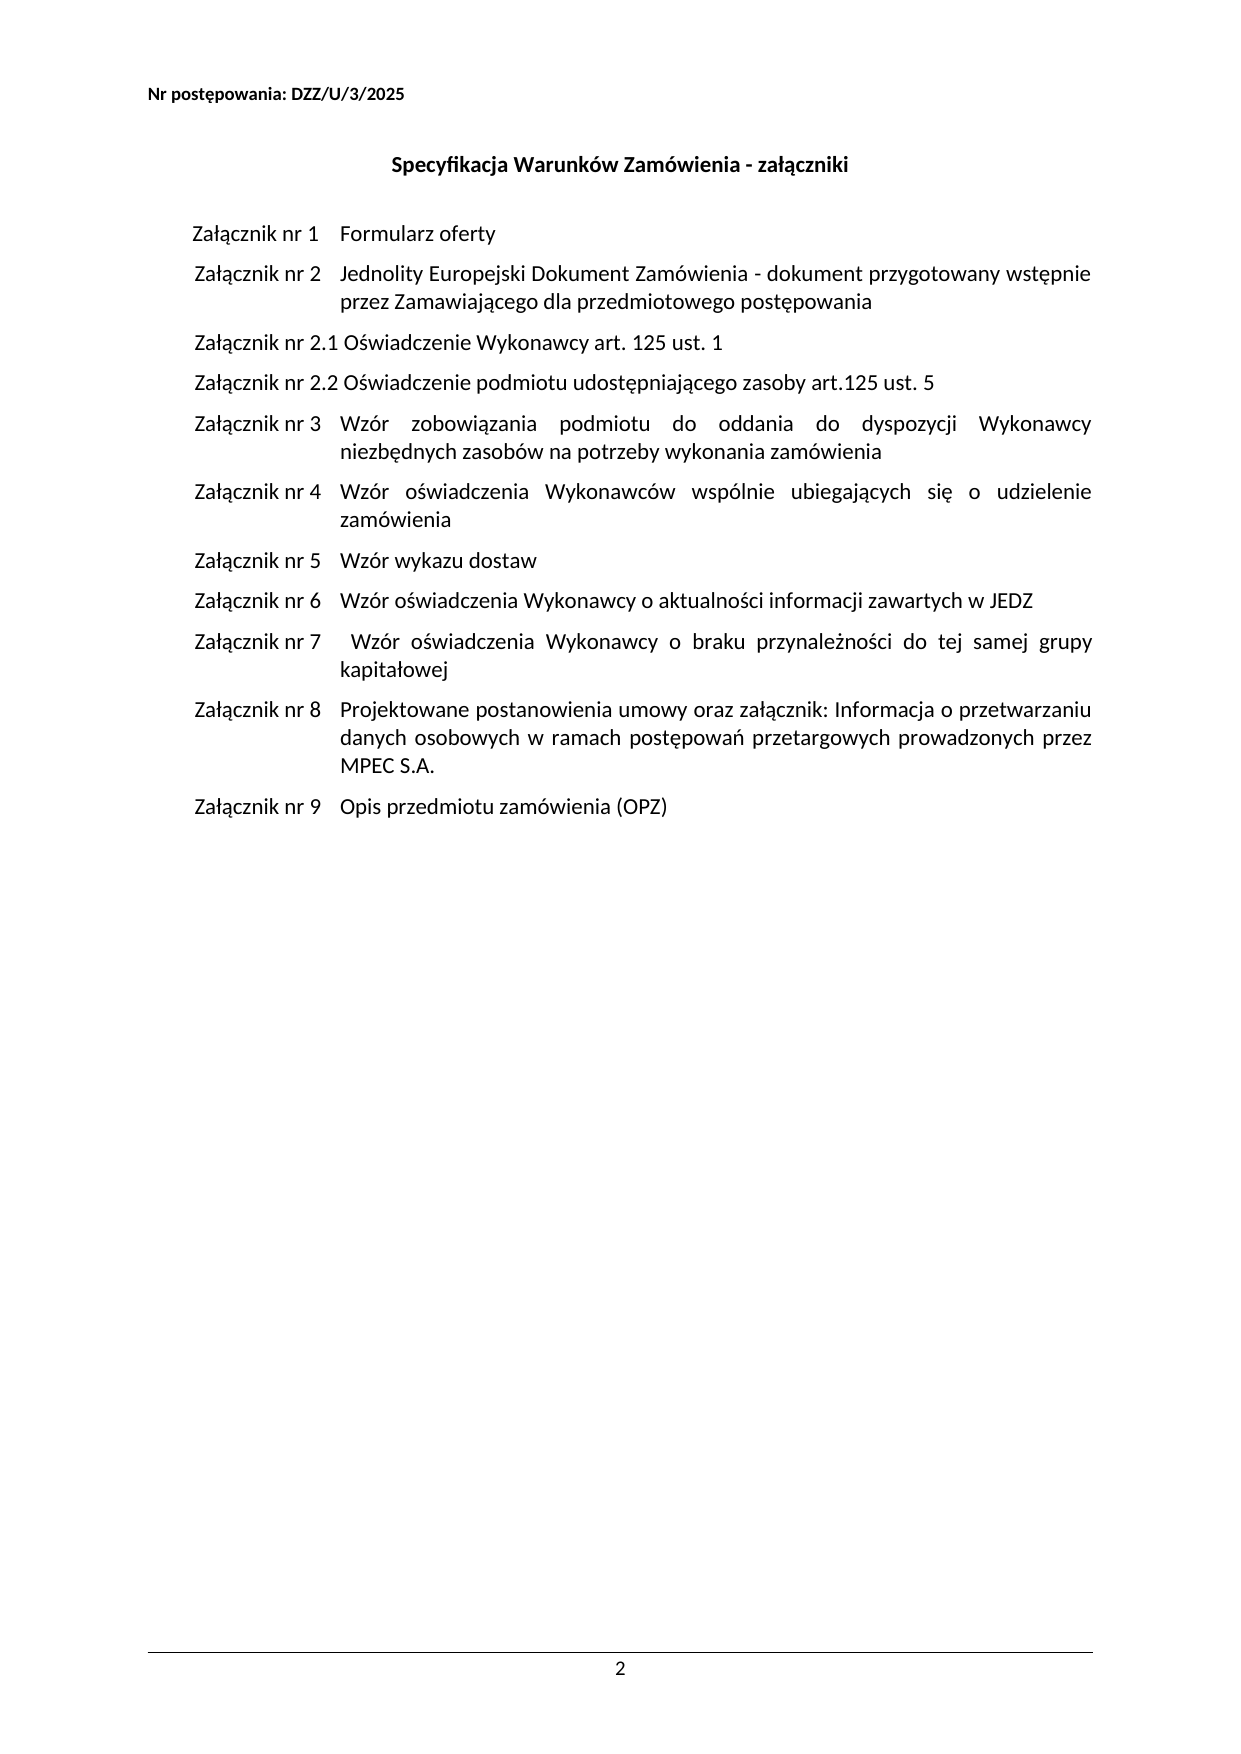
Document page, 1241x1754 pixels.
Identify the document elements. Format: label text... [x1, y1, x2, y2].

text Załącznik nr 6 Wzór oświadczenia Wykonawcy o aktualności informacji zawartych w JEDZ [194, 586, 1093, 614]
text Załącznik nr 5 Wzór wykazu dostaw [194, 546, 1093, 574]
text Załącznik nr 4 Wzór oświadczenia Wykonawców wspólnie ubiegających się o udzielenie zamówienia [194, 477, 1093, 533]
text Załącznik nr 9 Opis przedmiotu zamówienia (OPZ) [194, 792, 1093, 820]
text Załącznik nr 2.2 Oświadczenie podmiotu udostępniającego zasoby art.125 ust. 5 [194, 368, 1093, 396]
text Załącznik nr 8 Projektowane postanowienia umowy oraz załącznik: Informacja o przetwarzaniu danych osobowych w ramach postępowań przetargowych prowadzonych przez MPEC S.A. [194, 696, 1093, 779]
text Specyfikacja Warunków Zamówienia - załączniki [148, 150, 1093, 178]
text Załącznik nr 1 Formularz oferty [192, 219, 1093, 247]
text Załącznik nr 3 Wzór zobowiązania podmiotu do oddania do dyspozycji Wykonawcy niezbędnych zasobów na potrzeby wykonania zamówienia [194, 409, 1093, 465]
text Załącznik nr 7 Wzór oświadczenia Wykonawcy o braku przynależności do tej samej grupy kapitałowej [194, 627, 1093, 683]
text Załącznik nr 2 Jednolity Europejski Dokument Zamówienia - dokument przygotowany wstępnie przez Zamawiającego dla przedmiotowego postępowania [194, 259, 1093, 315]
text Załącznik nr 2.1 Oświadczenie Wykonawcy art. 125 ust. 1 [194, 328, 1093, 356]
